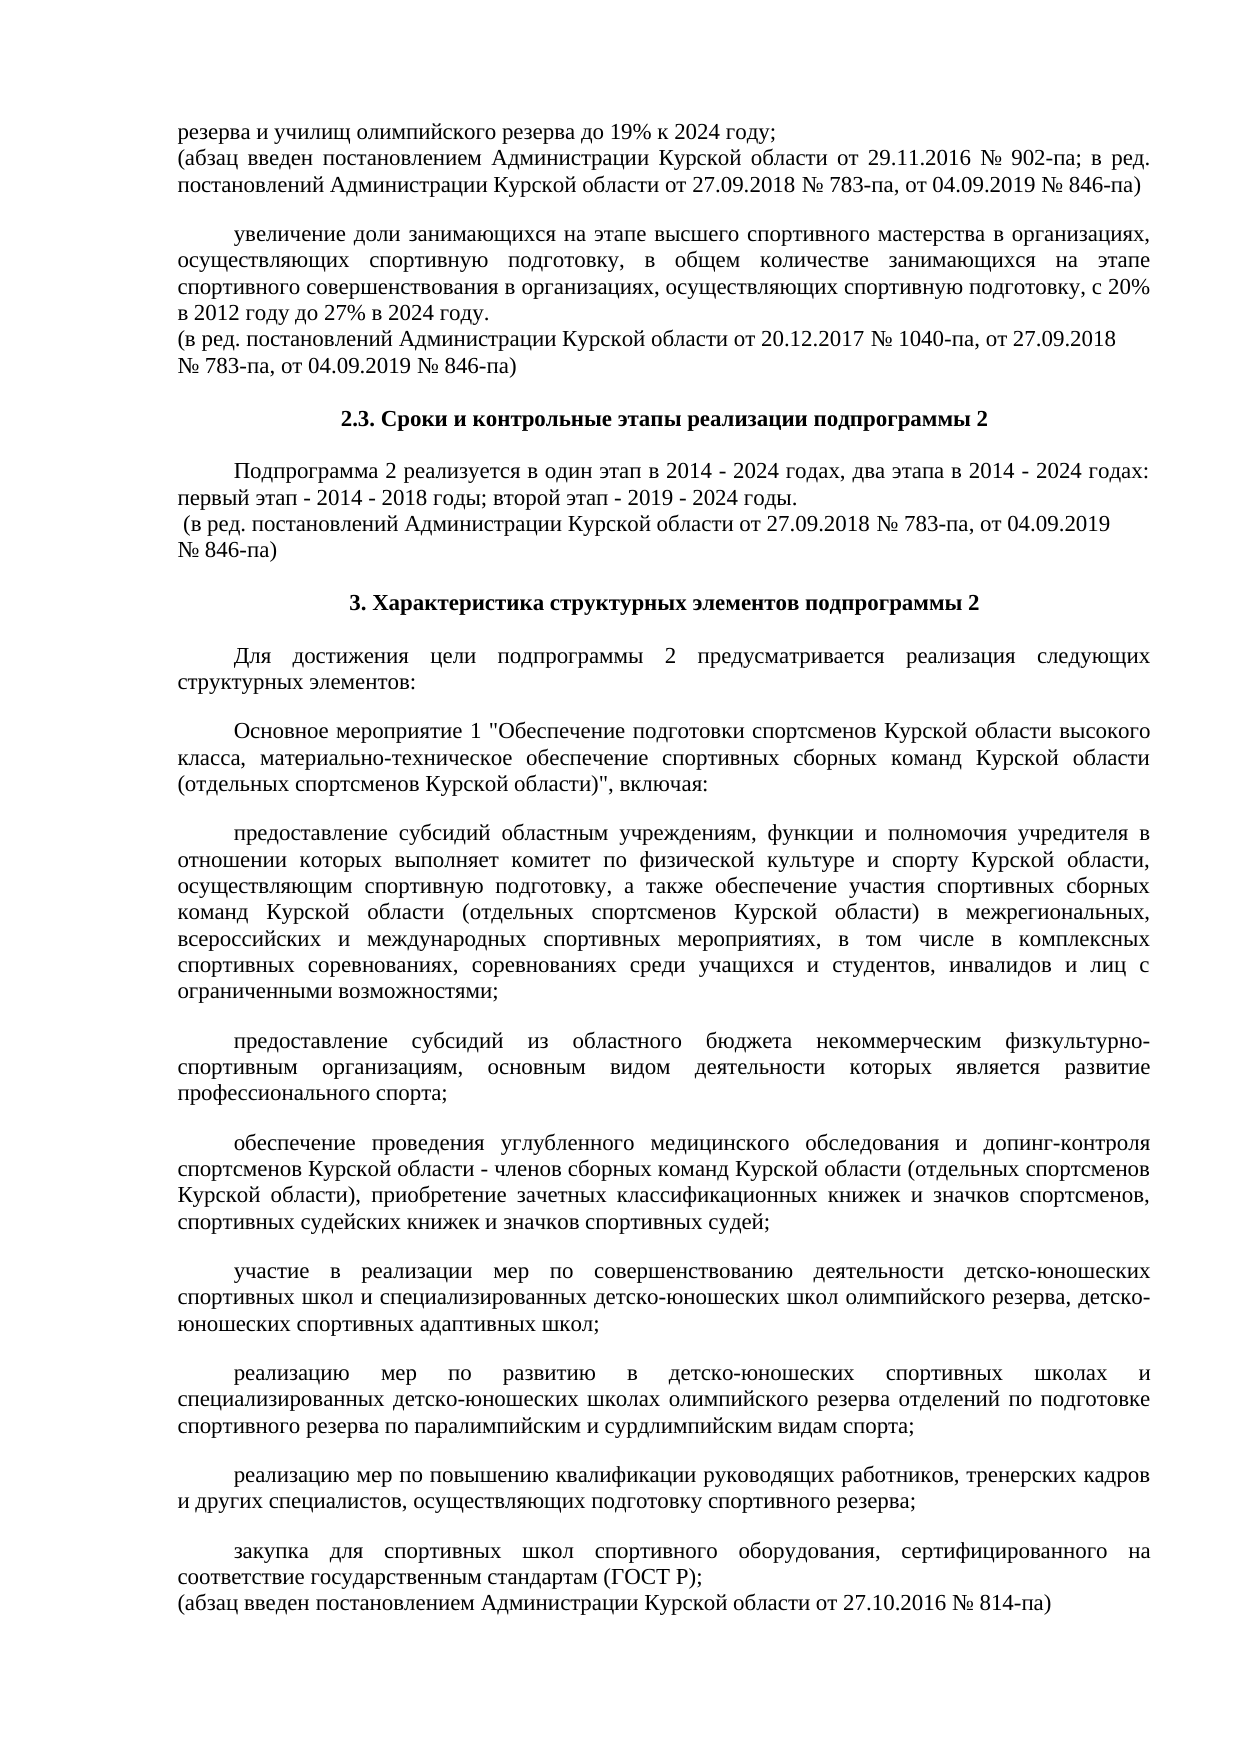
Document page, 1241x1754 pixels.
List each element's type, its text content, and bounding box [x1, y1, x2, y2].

text (в ред. постановлений Администрации Курской области от 20.12.2017 № 1040-па, от 27.09.2018 [177, 326, 1152, 352]
text предоставление субсидий из областного бюджета некоммерческим физкультурно-спортивным организациям, основным видом деятельности которых является развитие профессионального спорта; [177, 1027, 1152, 1106]
text реализацию мер по повышению квалификации руководящих работников, тренерских кадров и других специалистов, осуществляющих подготовку спортивного резерва; [177, 1461, 1152, 1514]
text предоставление субсидий областным учреждениям, функции и полномочия учредителя в отношении которых выполняет комитет по физической культуре и спорту Курской области, осуществляющим спортивную подготовку, а также обеспечение участия спортивных сборных команд Курской области (отдельных спортсменов Курской области) в межрегиональных, всероссийских и международных спортивных мероприятиях, в том числе в комплексных спортивных соревнованиях, соревнованиях среди учащихся и студентов, инвалидов и лиц с ограниченными возможностями; [177, 819, 1152, 1004]
text увеличение доли занимающихся на этапе высшего спортивного мастерства в организациях, осуществляющих спортивную подготовку, в общем количестве занимающихся на этапе спортивного совершенствования в организациях, осуществляющих спортивную подготовку, с 20% в 2012 году до 27% в 2024 году. [177, 220, 1152, 326]
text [177, 118, 1152, 144]
text участие в реализации мер по совершенствованию деятельности детско-юношеских спортивных школ и специализированных детско-юношеских школ олимпийского резерва, детско-юношеских спортивных адаптивных школ; [177, 1257, 1152, 1336]
text Для достижения цели подпрограммы 2 предусматривается реализация следующих структурных элементов: [177, 642, 1152, 694]
text (абзац введен постановлением Администрации Курской области от 27.10.2016 № 814-па) [177, 1589, 1152, 1616]
text Основное мероприятие 1 "Обеспечение подготовки спортсменов Курской области высокого класса, материально-техническое обеспечение спортивных сборных команд Курской области (отдельных спортсменов Курской области)", включая: [177, 717, 1152, 796]
text закупка для спортивных школ спортивного оборудования, сертифицированного на соответствие государственным стандартам (ГОСТ Р); [177, 1537, 1152, 1589]
text обеспечение проведения углубленного медицинского обследования и допинг-контроля спортсменов Курской области - членов сборных команд Курской области (отдельных спортсменов Курской области), приобретение зачетных классификационных книжек и значков спортсменов, спортивных судейских книжек и значков спортивных судей; [177, 1129, 1152, 1234]
text № 783-па, от 04.09.2019 № 846-па) [177, 352, 1152, 378]
text (в ред. постановлений Администрации Курской области от 27.09.2018 № 783-па, от 04.09.2019 [177, 510, 1152, 536]
title 3. Характеристика структурных элементов подпрограммы 2 [177, 589, 1152, 615]
text реализацию мер по развитию в детско-юношеских спортивных школах и специализированных детско-юношеских школах олимпийского резерва отделений по подготовке спортивного резерва по паралимпийским и сурдлимпийским видам спорта; [177, 1359, 1152, 1438]
text № 846-па) [177, 536, 1152, 563]
text Подпрограмма 2 реализуется в один этап в 2014 - 2024 годах, два этапа в 2014 - 2024 годах: первый этап - 2014 - 2018 годы; второй этап - 2019 - 2024 годы. [177, 457, 1152, 510]
title 2.3. Сроки и контрольные этапы реализации подпрограммы 2 [177, 404, 1152, 431]
